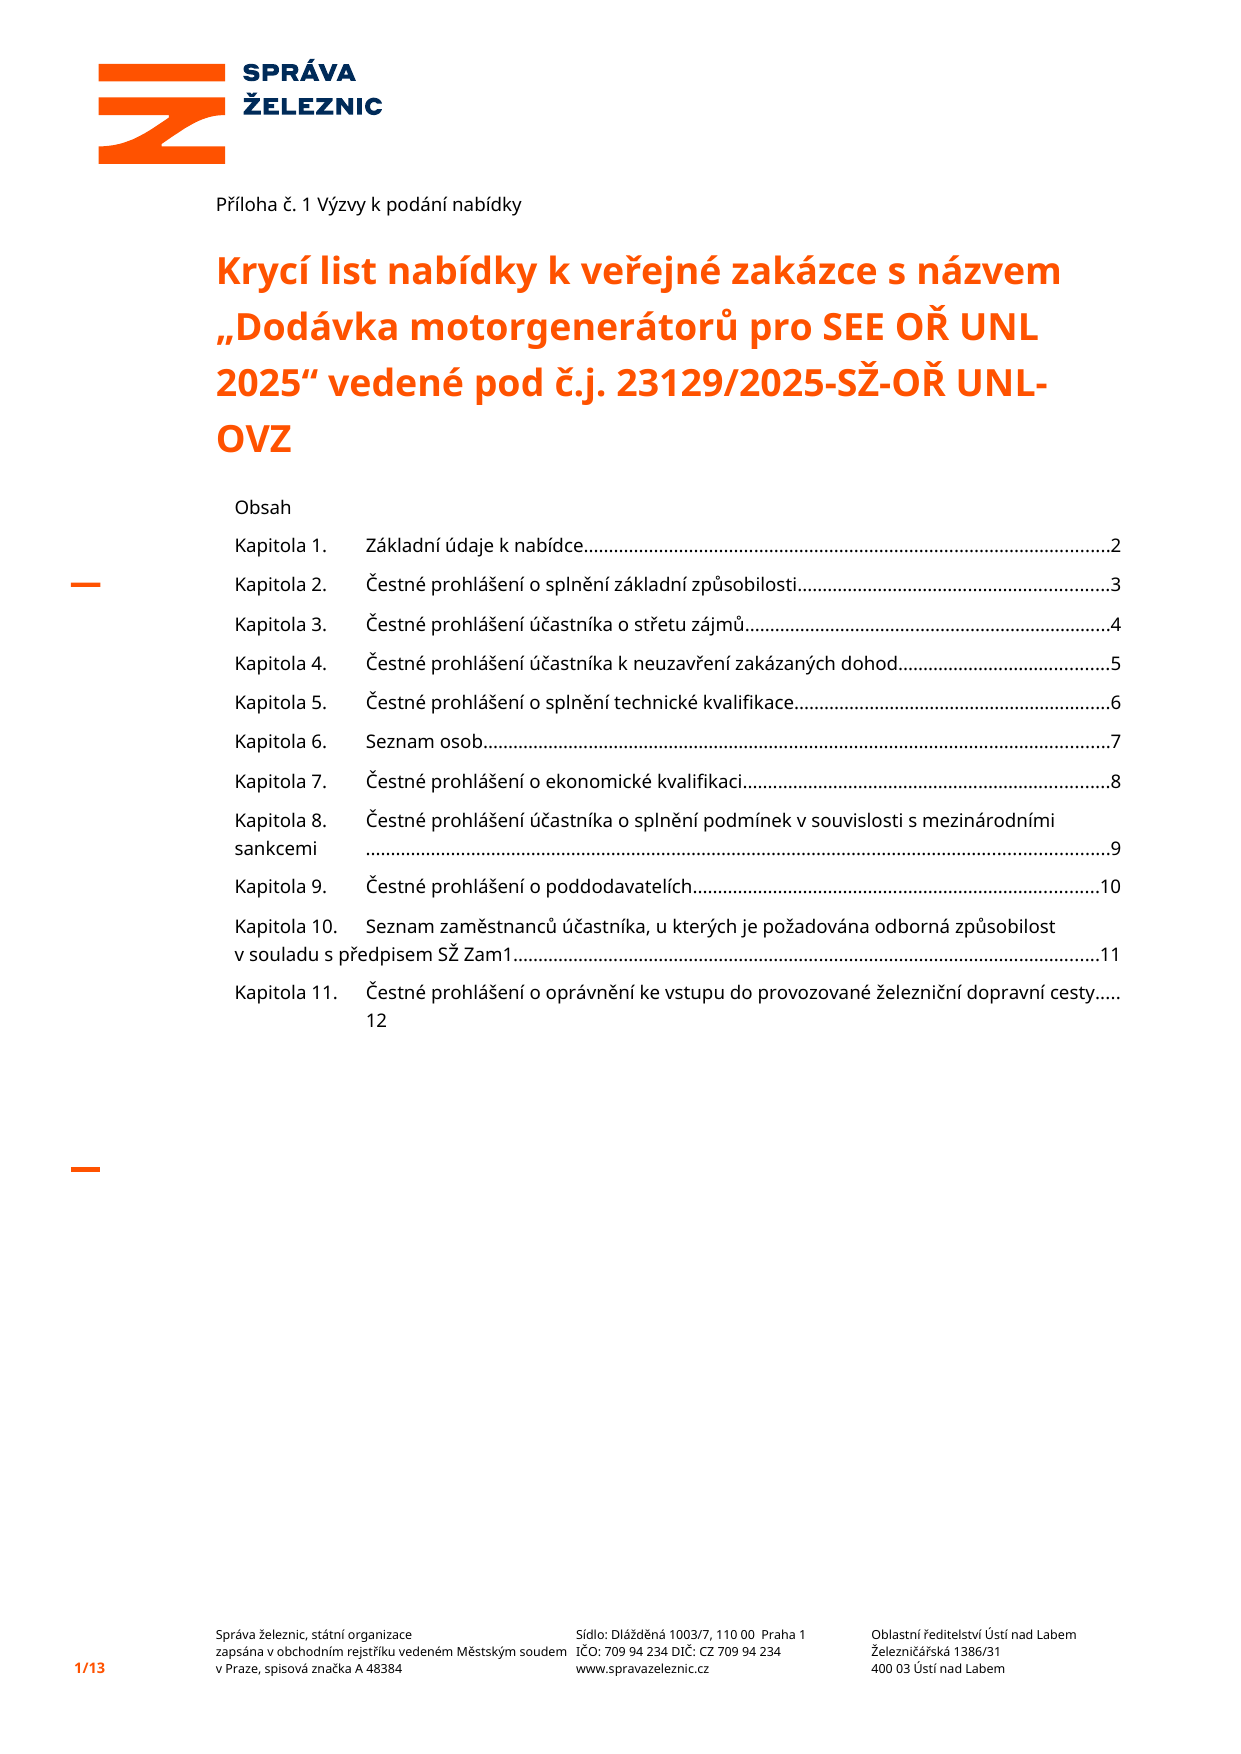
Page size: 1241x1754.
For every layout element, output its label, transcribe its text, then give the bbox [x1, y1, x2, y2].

text Příloha č. 1 Výzvy k podání nabídky [216, 191, 1122, 217]
text Krycí list nabídky k veřejné zakázce s názvem „Dodávka motorgenerátorů pro SEE OŘ UNL 2025“ vedené pod č.j. 23129/2025-SŽ-OŘ UNL-OVZ [216, 244, 1122, 464]
